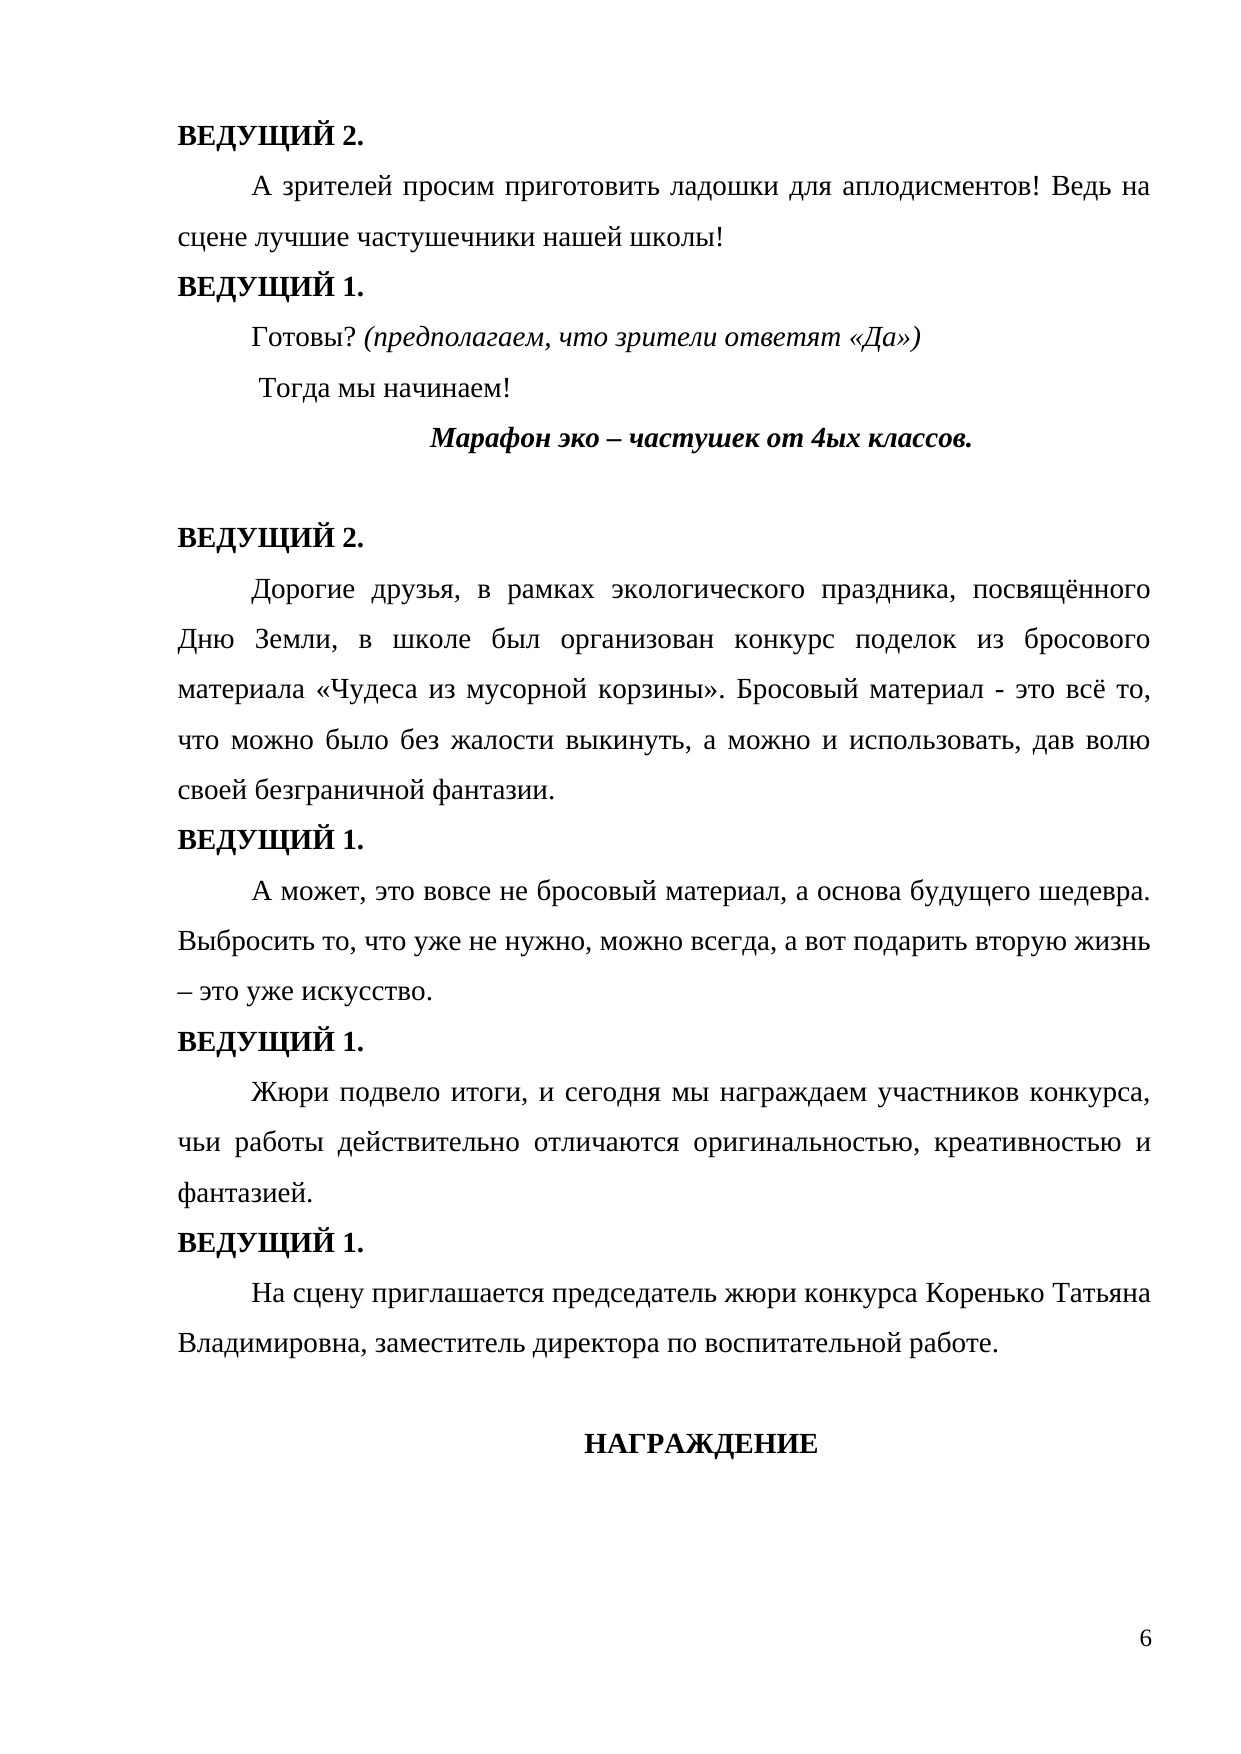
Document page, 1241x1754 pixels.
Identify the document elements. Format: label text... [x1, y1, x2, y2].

text Марафон эко – частушек от 4ых классов. [177, 420, 1152, 453]
text Дорогие друзья, в рамках экологического праздника, посвящённого Дню Земли, в школе был организован конкурс поделок из бросового материала «Чудеса из мусорной корзины». Бросовый материал - это всё то, что можно было без жалости выкинуть, а можно и использовать, дав волю своей безграничной фантазии. [177, 571, 1152, 806]
text ВЕДУЩИЙ 2. [177, 118, 1152, 152]
text На сцену приглашается председатель жюри конкурса Коренько Татьяна Владимировна, заместитель директора по воспитательной работе. [177, 1275, 1152, 1359]
text А зрителей просим приготовить ладошки для аплодисментов! Ведь на сцене лучшие частушечники нашей школы! [177, 168, 1152, 252]
text НАГРАЖДЕНИЕ [177, 1426, 1152, 1460]
text А может, это вовсе не бросовый материал, а основа будущего шедевра. Выбросить то, что уже не нужно, можно всегда, а вот подарить вторую жизнь – это уже искусство. [177, 873, 1152, 1007]
text ВЕДУЩИЙ 1. [177, 269, 1152, 303]
text Готовы? (предполагаем, что зрители ответят «Да») [177, 319, 1152, 353]
text Жюри подвело итоги, и сегодня мы награждаем участников конкурса, чьи работы действительно отличаются оригинальностью, креативностью и фантазией. [177, 1074, 1152, 1208]
text Тогда мы начинаем! [177, 370, 1152, 403]
text ВЕДУЩИЙ 2. [177, 521, 1152, 554]
text ВЕДУЩИЙ 1. [177, 822, 1152, 856]
text ВЕДУЩИЙ 1. [177, 1024, 1152, 1057]
text ВЕДУЩИЙ 1. [177, 1225, 1152, 1258]
